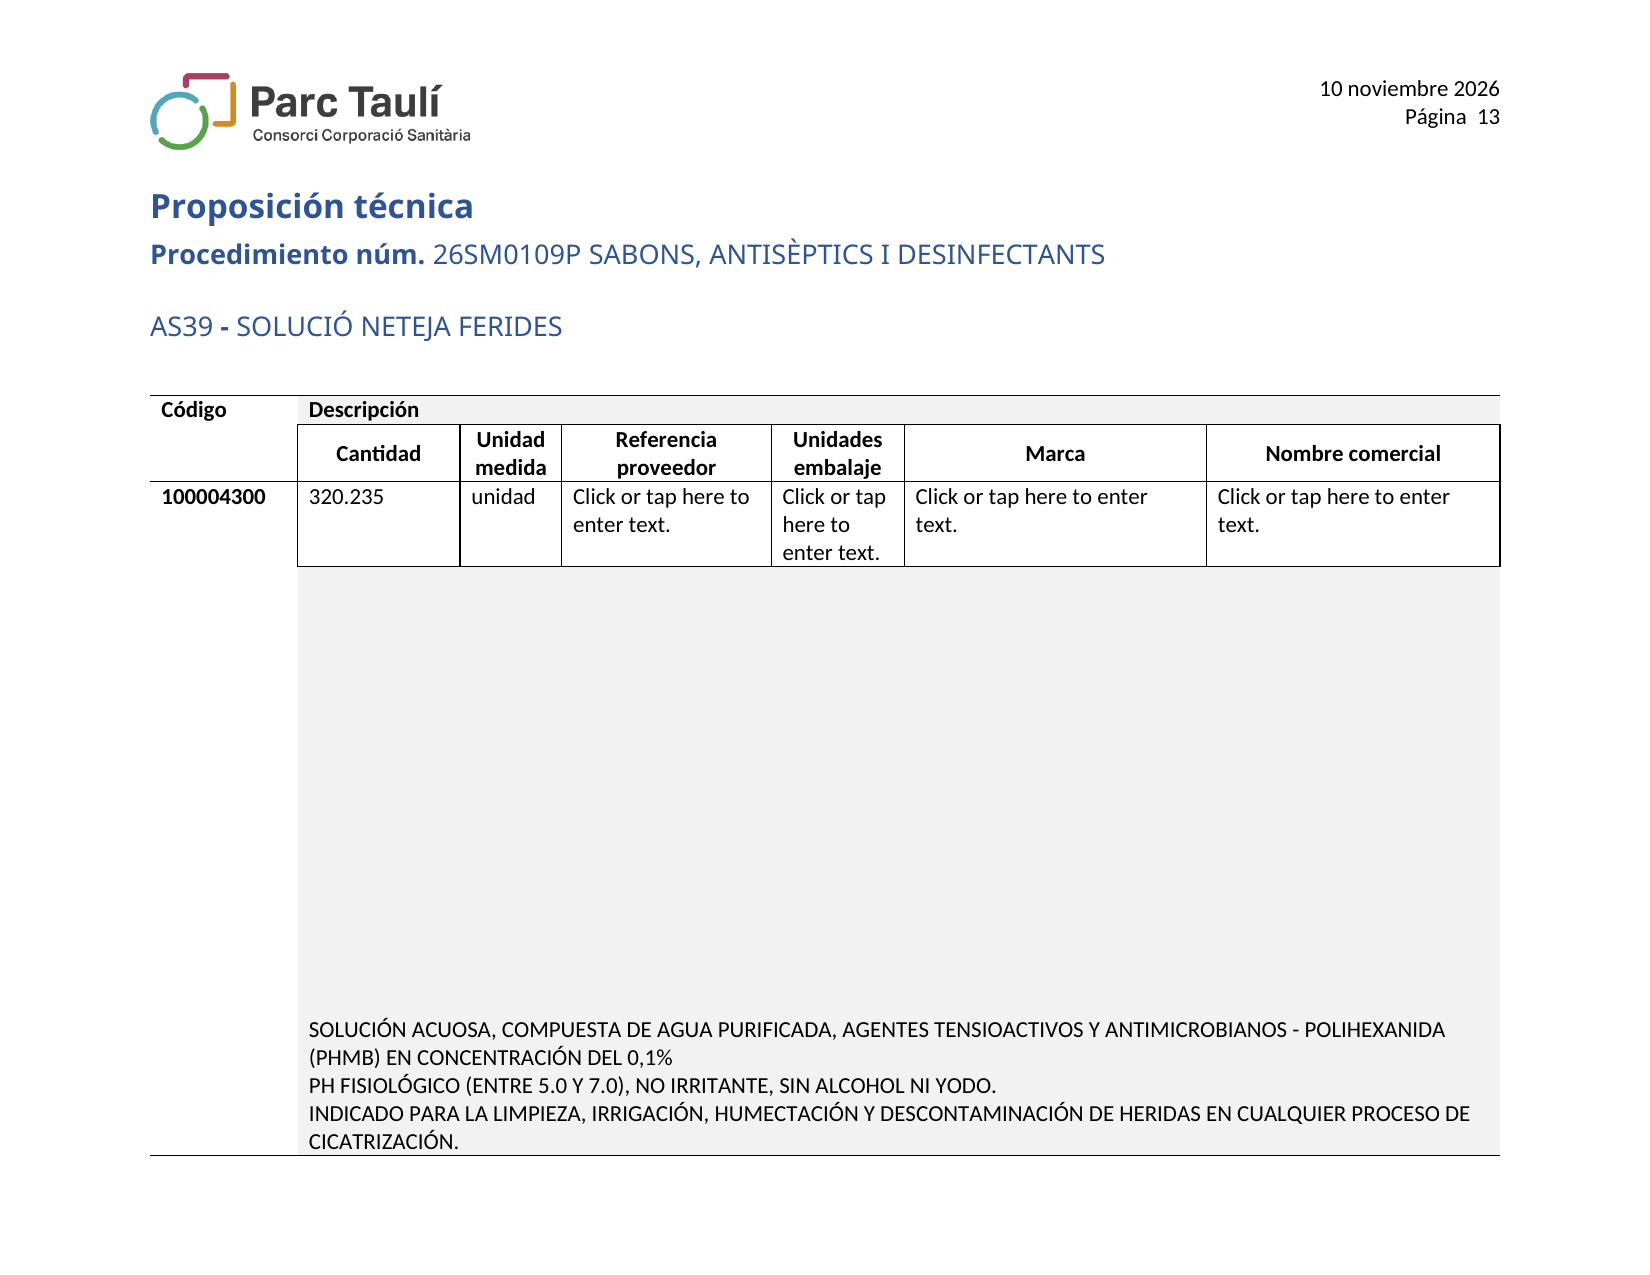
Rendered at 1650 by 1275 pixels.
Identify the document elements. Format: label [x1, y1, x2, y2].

picture [150, 73, 470, 150]
